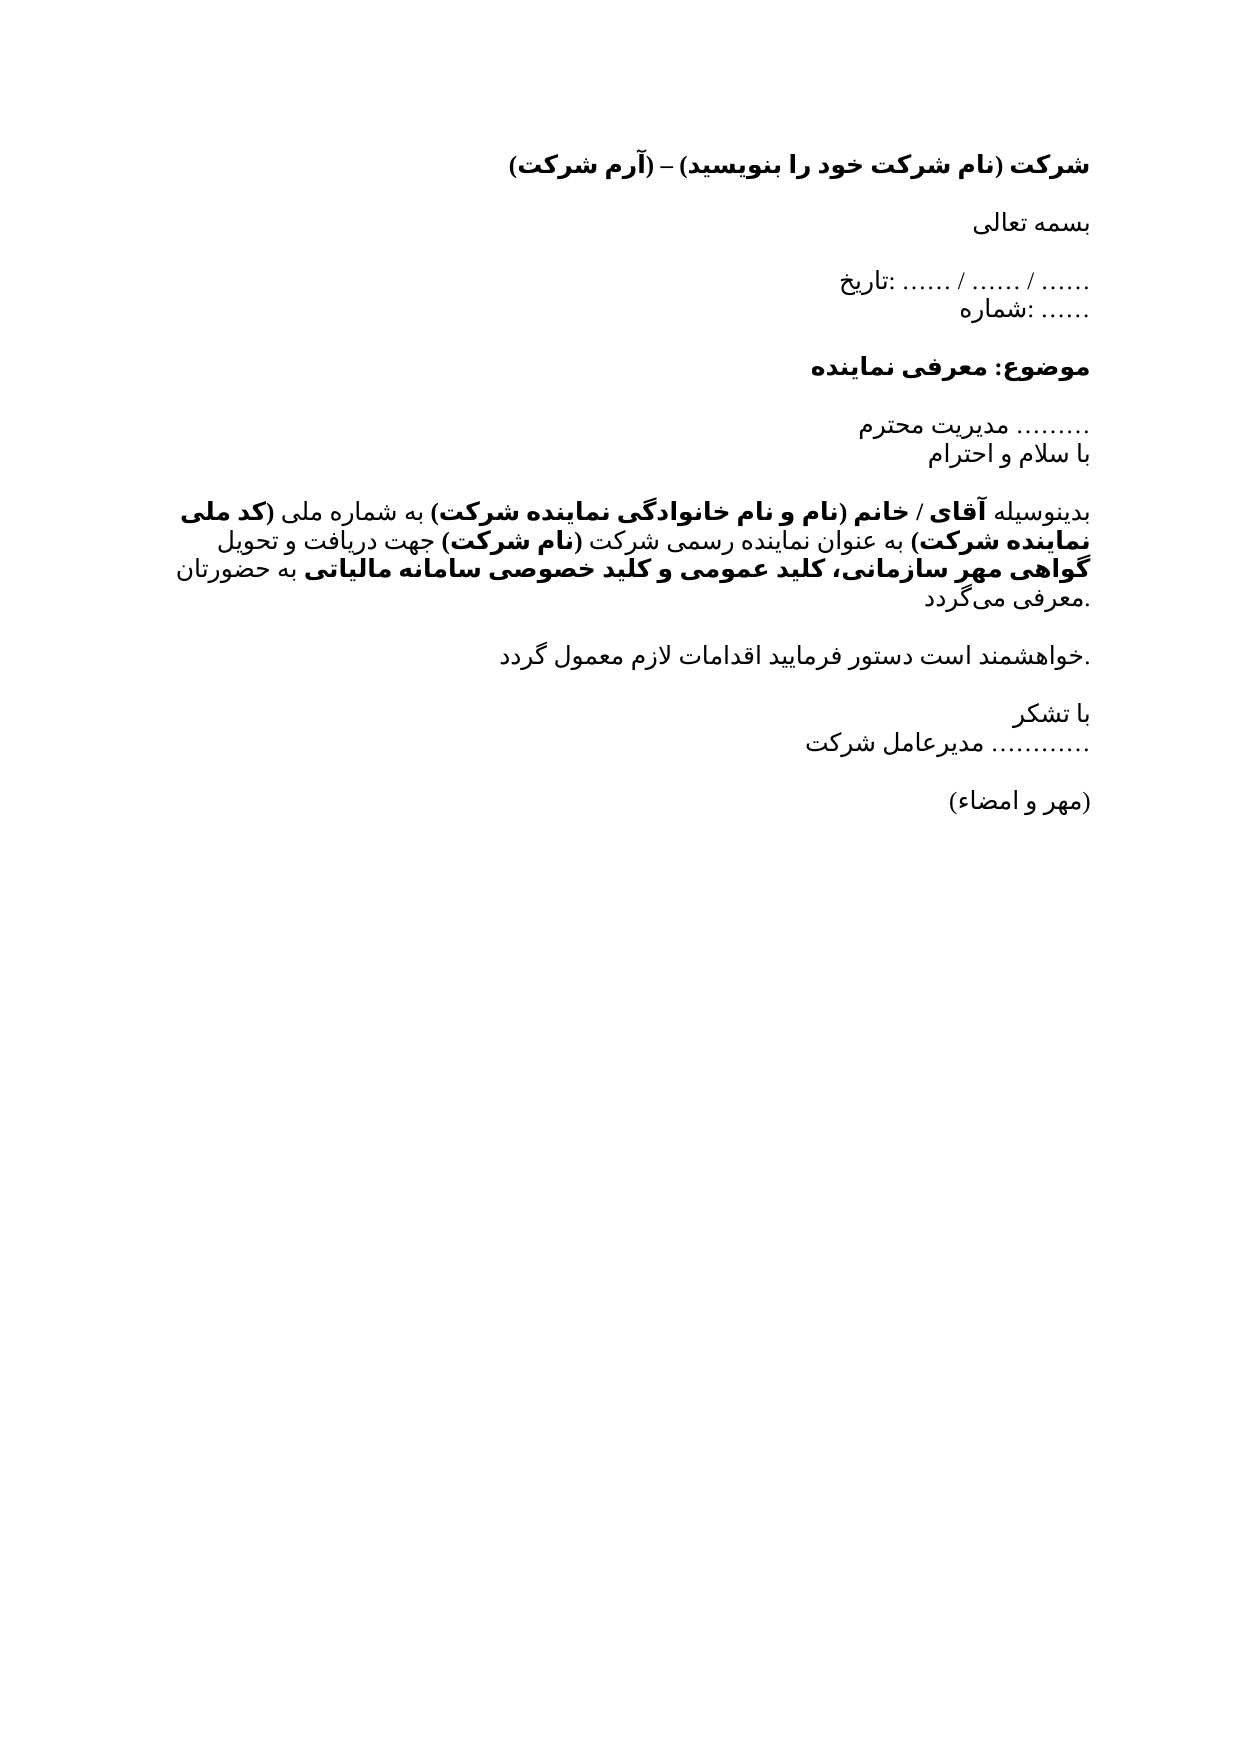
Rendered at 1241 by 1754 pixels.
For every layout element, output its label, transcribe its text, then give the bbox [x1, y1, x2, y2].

text خواهشمند است دستور فرمایید اقدامات لازم معمول گردد. [150, 641, 1090, 670]
text موضوع: معرفی نماینده [150, 352, 1090, 381]
text با تشکر مدیرعامل شرکت ………… [150, 699, 1090, 757]
text مدیریت محترم ……… با سلام و احترام [150, 410, 1090, 468]
text تاریخ: …… / …… / …… شماره: …… [150, 266, 1090, 323]
text بسمه تعالی [150, 208, 1090, 237]
text بدینوسیله آقای / خانم (نام و نام خانوادگی نماینده شرکت) به شماره ملی (کد ملی نماینده شرکت) به عنوان نماینده رسمی شرکت (نام شرکت) جهت دریافت و تحویل گواهی مهر سازمانی، کلید عمومی و کلید خصوصی سامانه مالیاتی به حضورتان معرفی می‌گردد. [150, 497, 1090, 612]
text (مهر و امضاء) [150, 786, 1090, 814]
text شرکت (نام شرکت خود را بنویسید) – (آرم شرکت) [150, 150, 1090, 179]
